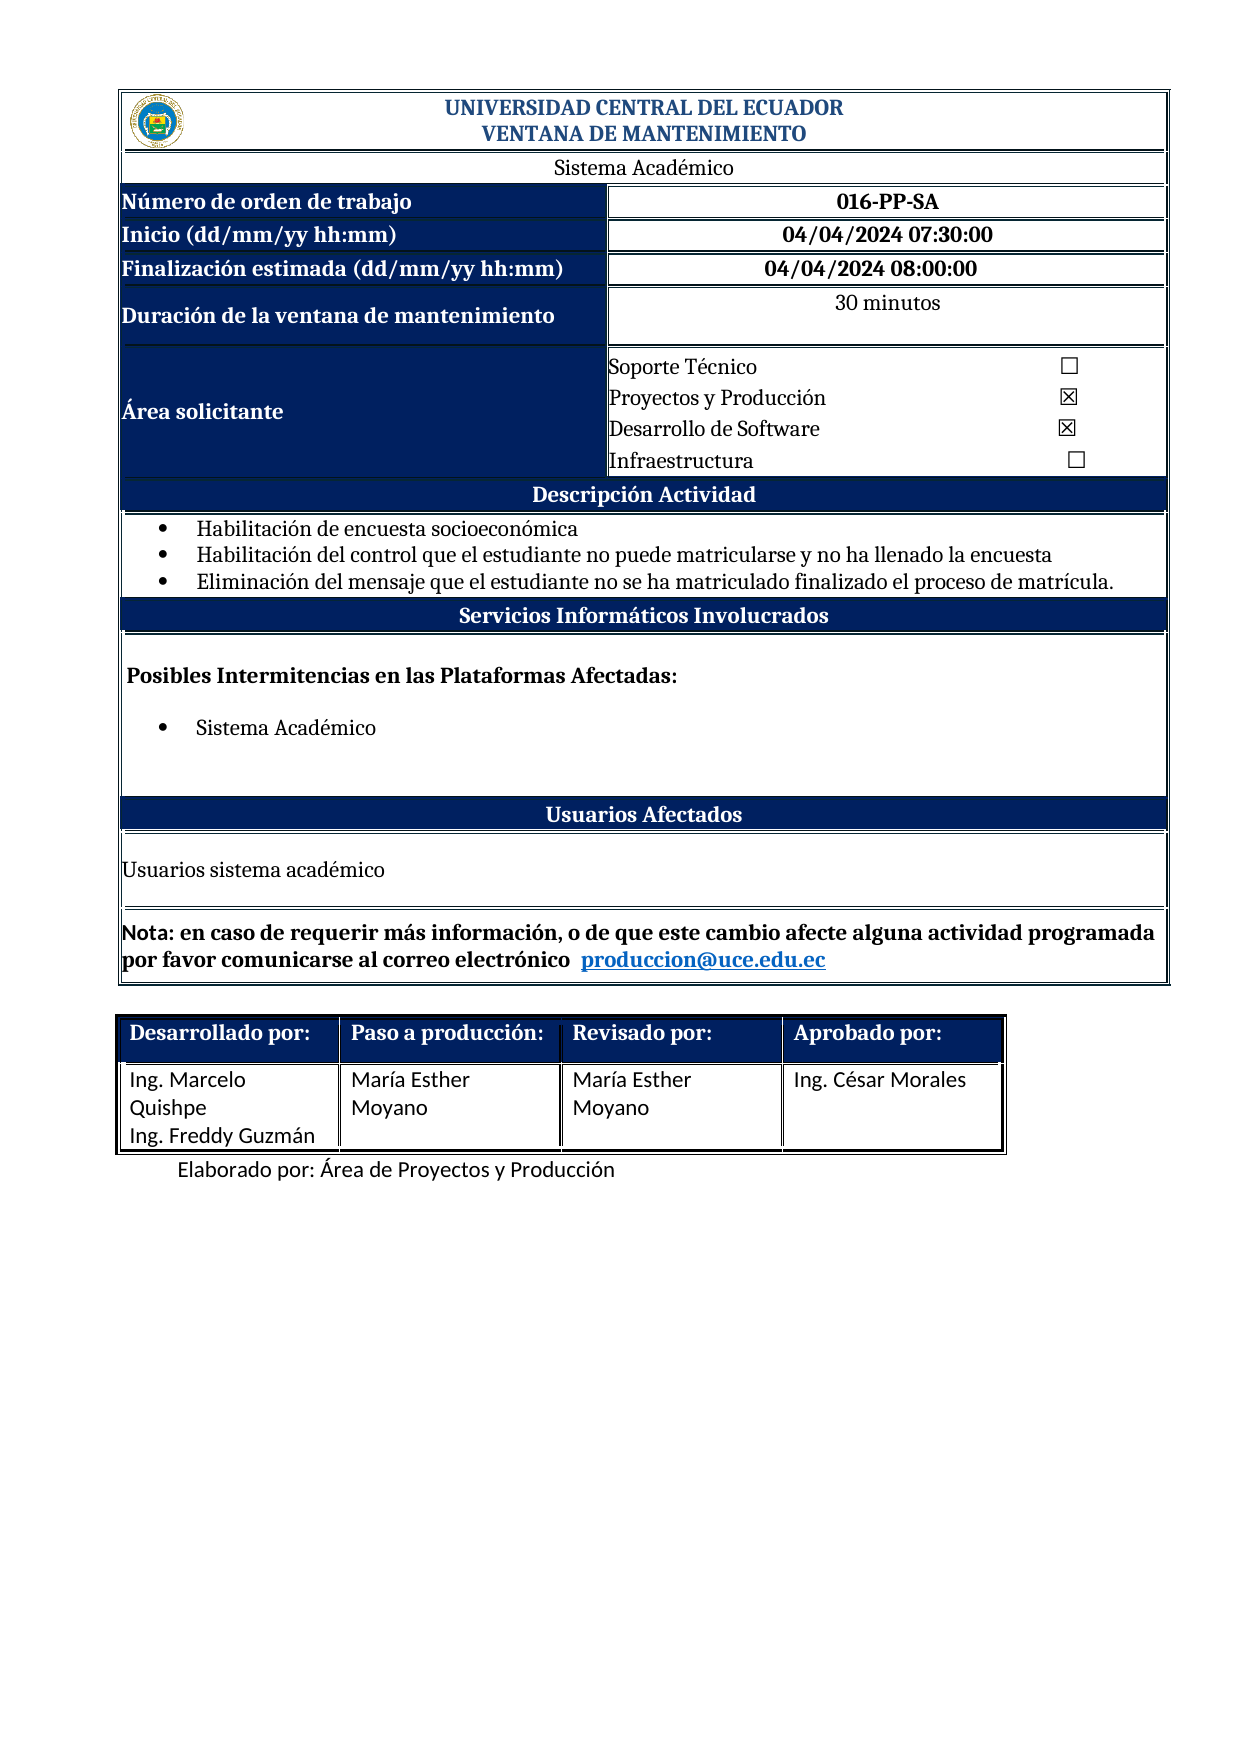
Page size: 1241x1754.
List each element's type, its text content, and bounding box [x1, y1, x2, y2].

table_cell María Esther Moyano [561, 1065, 782, 1149]
table_cell Ing. Marcelo Quishpe Ing. Freddy Guzmán [121, 1062, 339, 1149]
table_cell Descripción Actividad [120, 476, 1168, 510]
table_cell Inicio (dd/mm/yy hh:mm) [120, 216, 607, 250]
table_cell Área solicitante [122, 344, 606, 476]
table_cell Ing. César Morales [783, 1062, 1003, 1149]
text Elaborado por: Área de Proyectos y Producción [177, 1155, 1063, 1183]
table_cell 30 minutos [609, 284, 1167, 344]
table_cell 016-PP-SA [607, 183, 1168, 216]
table_cell Nota: en caso de requerir más información, o de que este cambio afecte alguna actividad programada por favor comunicarse al correo electrónico produccion@uce.edu.ec [120, 906, 1168, 981]
table_cell María Esther Moyano [340, 1065, 561, 1149]
table_header Desarrollado por: [121, 1020, 339, 1062]
table_cell Duración de la ventana de mantenimiento [122, 284, 606, 344]
table_cell Posibles Intermitencias en las Plataformas Afectadas: Sistema Académico [120, 630, 1168, 796]
table_header Aprobado por: [783, 1020, 1001, 1062]
table_header UNIVERSIDAD CENTRAL DEL ECUADOR VENTANA DE MANTENIMIENTO [122, 93, 1166, 149]
table_cell 04/04/2024 07:30:00 [607, 216, 1168, 250]
table_cell Soporte Técnico Proyectos y Producción Desarrollo de Software Infraestructura [609, 344, 1167, 476]
picture [130, 94, 184, 148]
table_cell Número de orden de trabajo [120, 183, 607, 216]
table_header Revisado por: [561, 1019, 782, 1062]
table_cell Finalización estimada (dd/mm/yy hh:mm) [120, 250, 607, 284]
table_cell Usuarios Afectados [120, 796, 1168, 829]
table_cell Servicios Informáticos Involucrados [120, 597, 1168, 630]
table_cell Sistema Académico [122, 149, 1167, 183]
table_header Paso a producción: [340, 1020, 561, 1062]
table_cell 04/04/2024 08:00:00 [607, 250, 1168, 284]
table_cell Habilitación de encuesta socioeconómica Habilitación del control que el estudiante no puede matricularse y no ha llenado la encuesta Eliminación del mensaje que el estudiante no se ha matriculado finalizado el proceso de matrícula. [120, 510, 1168, 597]
table_cell Usuarios sistema académico [120, 830, 1168, 906]
